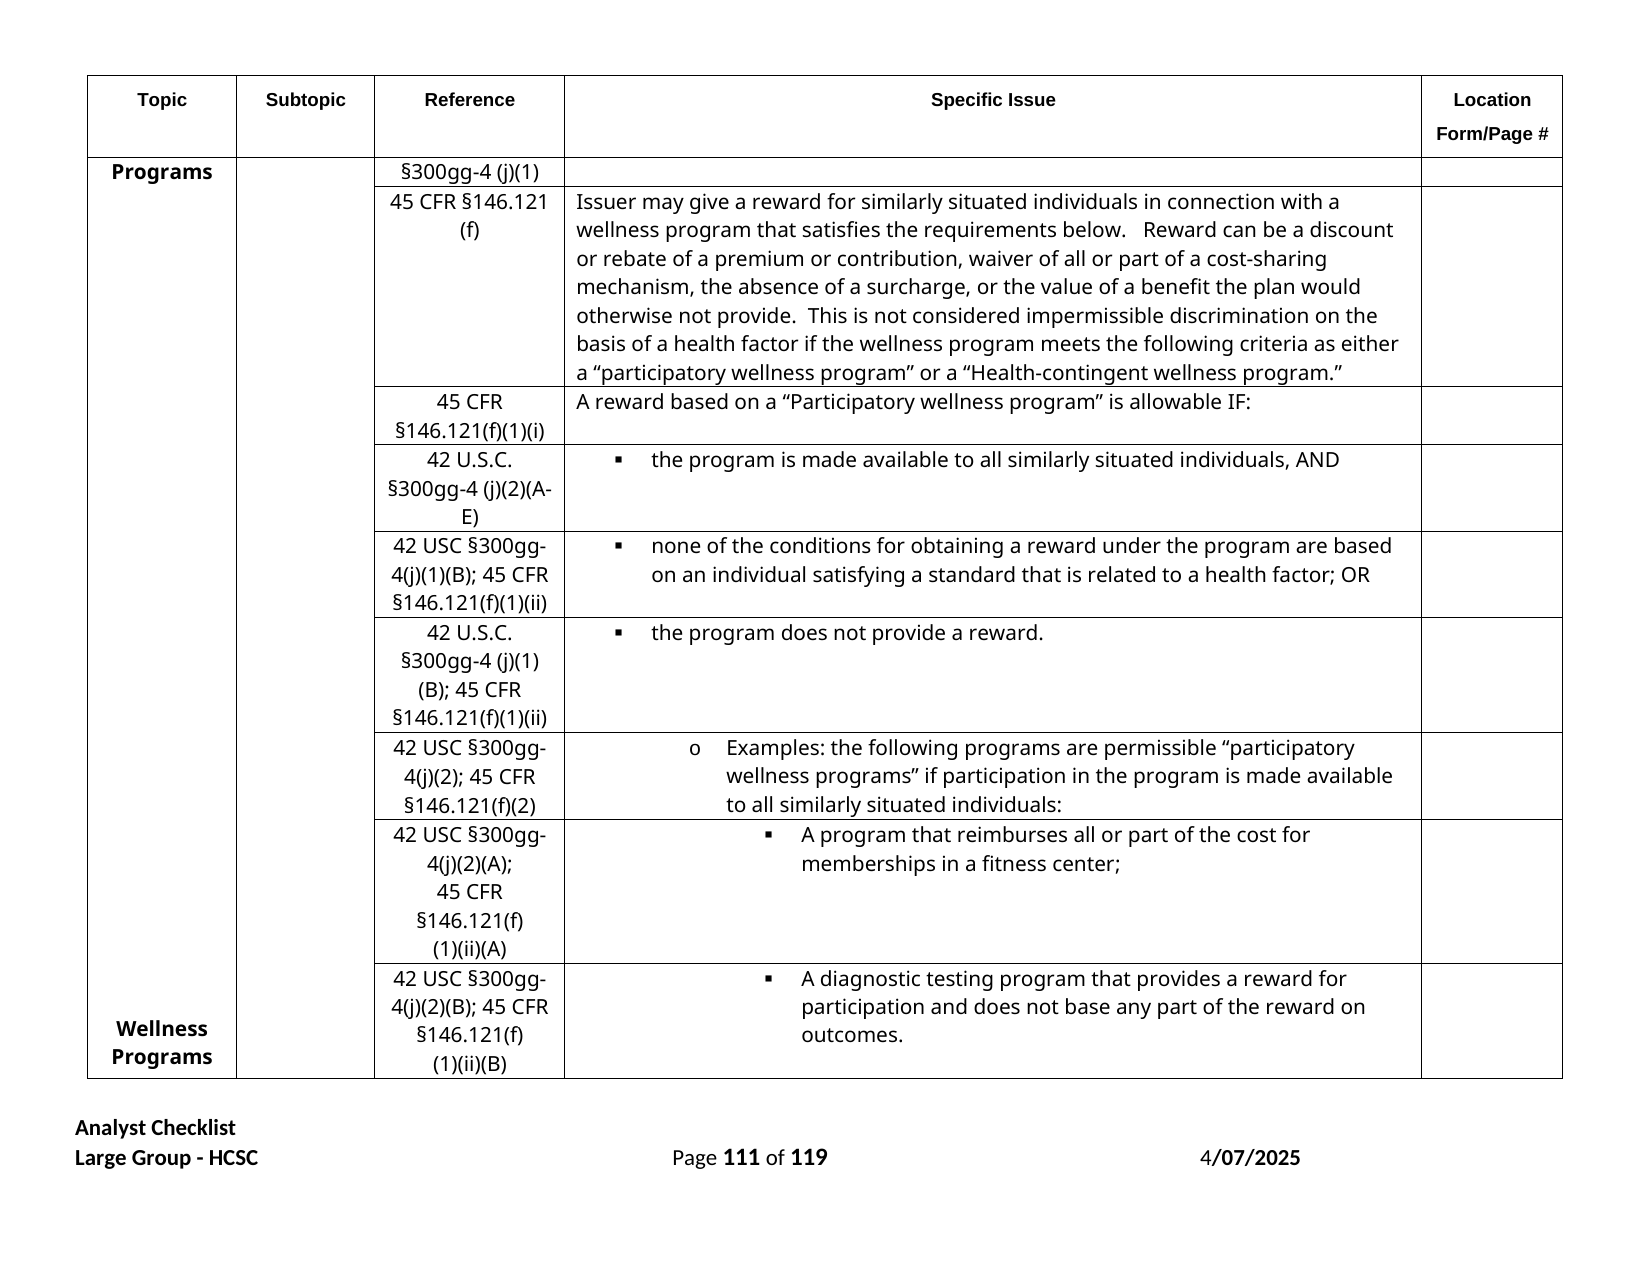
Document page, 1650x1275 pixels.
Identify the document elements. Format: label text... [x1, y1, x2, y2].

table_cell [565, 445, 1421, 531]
table_header Reference [375, 76, 564, 157]
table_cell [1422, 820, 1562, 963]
table_header Topic [88, 76, 236, 157]
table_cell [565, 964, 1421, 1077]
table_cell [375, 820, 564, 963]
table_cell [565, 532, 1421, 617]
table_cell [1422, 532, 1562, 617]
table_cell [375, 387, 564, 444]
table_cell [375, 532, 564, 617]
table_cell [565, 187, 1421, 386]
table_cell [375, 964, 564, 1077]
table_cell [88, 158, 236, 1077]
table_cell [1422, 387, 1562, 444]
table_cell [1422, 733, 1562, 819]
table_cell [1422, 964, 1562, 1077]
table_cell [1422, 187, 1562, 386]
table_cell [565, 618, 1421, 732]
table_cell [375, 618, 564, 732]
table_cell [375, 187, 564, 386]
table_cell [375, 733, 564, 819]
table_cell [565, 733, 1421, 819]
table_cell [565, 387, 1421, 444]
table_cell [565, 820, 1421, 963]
table_header Specific Issue [565, 76, 1421, 157]
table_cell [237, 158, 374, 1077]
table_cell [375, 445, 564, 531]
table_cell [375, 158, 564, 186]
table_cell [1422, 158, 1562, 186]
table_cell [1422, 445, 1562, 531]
table_header Subtopic [237, 76, 374, 157]
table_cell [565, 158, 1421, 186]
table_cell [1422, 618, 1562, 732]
table_header Location Form/Page # [1422, 76, 1562, 157]
